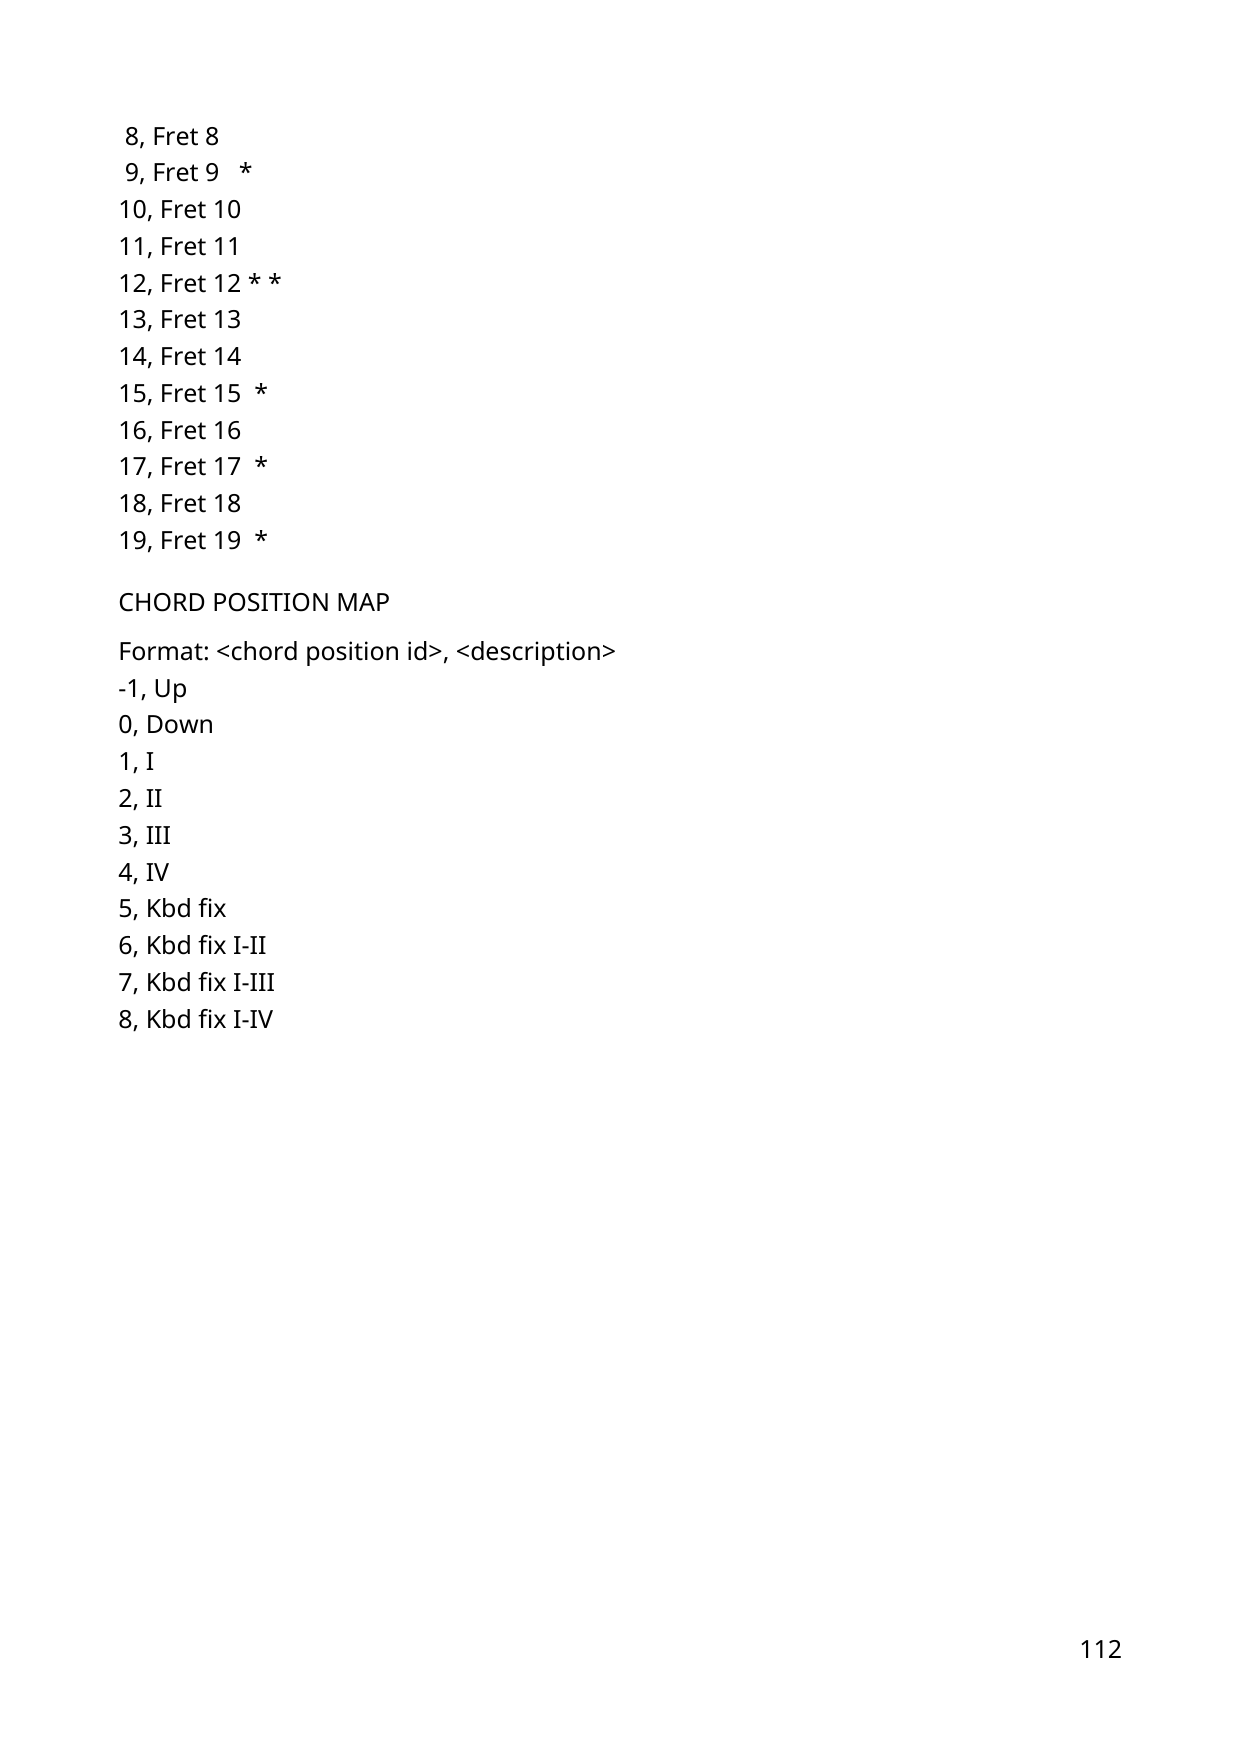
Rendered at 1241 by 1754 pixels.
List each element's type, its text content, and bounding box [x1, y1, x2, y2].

text 8, Fret 8 [118, 118, 1122, 152]
text 9, Fret 9 * [118, 155, 1122, 189]
text 8, Kbd fix I-IV [118, 1001, 1122, 1035]
text 12, Fret 12 * * [118, 265, 1122, 299]
text 3, III [118, 817, 1122, 852]
text 2, II [118, 781, 1122, 815]
text 17, Fret 17 * [118, 449, 1122, 483]
text 4, IV [118, 854, 1122, 888]
subtitle Chord Position Map [118, 584, 1122, 618]
text 1, I [118, 744, 1122, 778]
text 15, Fret 15 * [118, 376, 1122, 409]
text 0, Down [118, 707, 1122, 741]
text 10, Fret 10 [118, 192, 1122, 226]
text 19, Fret 19 * [118, 523, 1122, 557]
text 11, Fret 11 [118, 228, 1122, 262]
text 5, Kbd fix [118, 891, 1122, 925]
text 18, Fret 18 [118, 486, 1122, 520]
text 7, Kbd fix I-III [118, 964, 1122, 999]
text 14, Fret 14 [118, 339, 1122, 373]
text Format: <chord position id>, <description> [118, 634, 1122, 668]
text 6, Kbd fix I-II [118, 928, 1122, 962]
text -1, Up [118, 670, 1122, 704]
text 16, Fret 16 [118, 412, 1122, 446]
text 13, Fret 13 [118, 302, 1122, 336]
